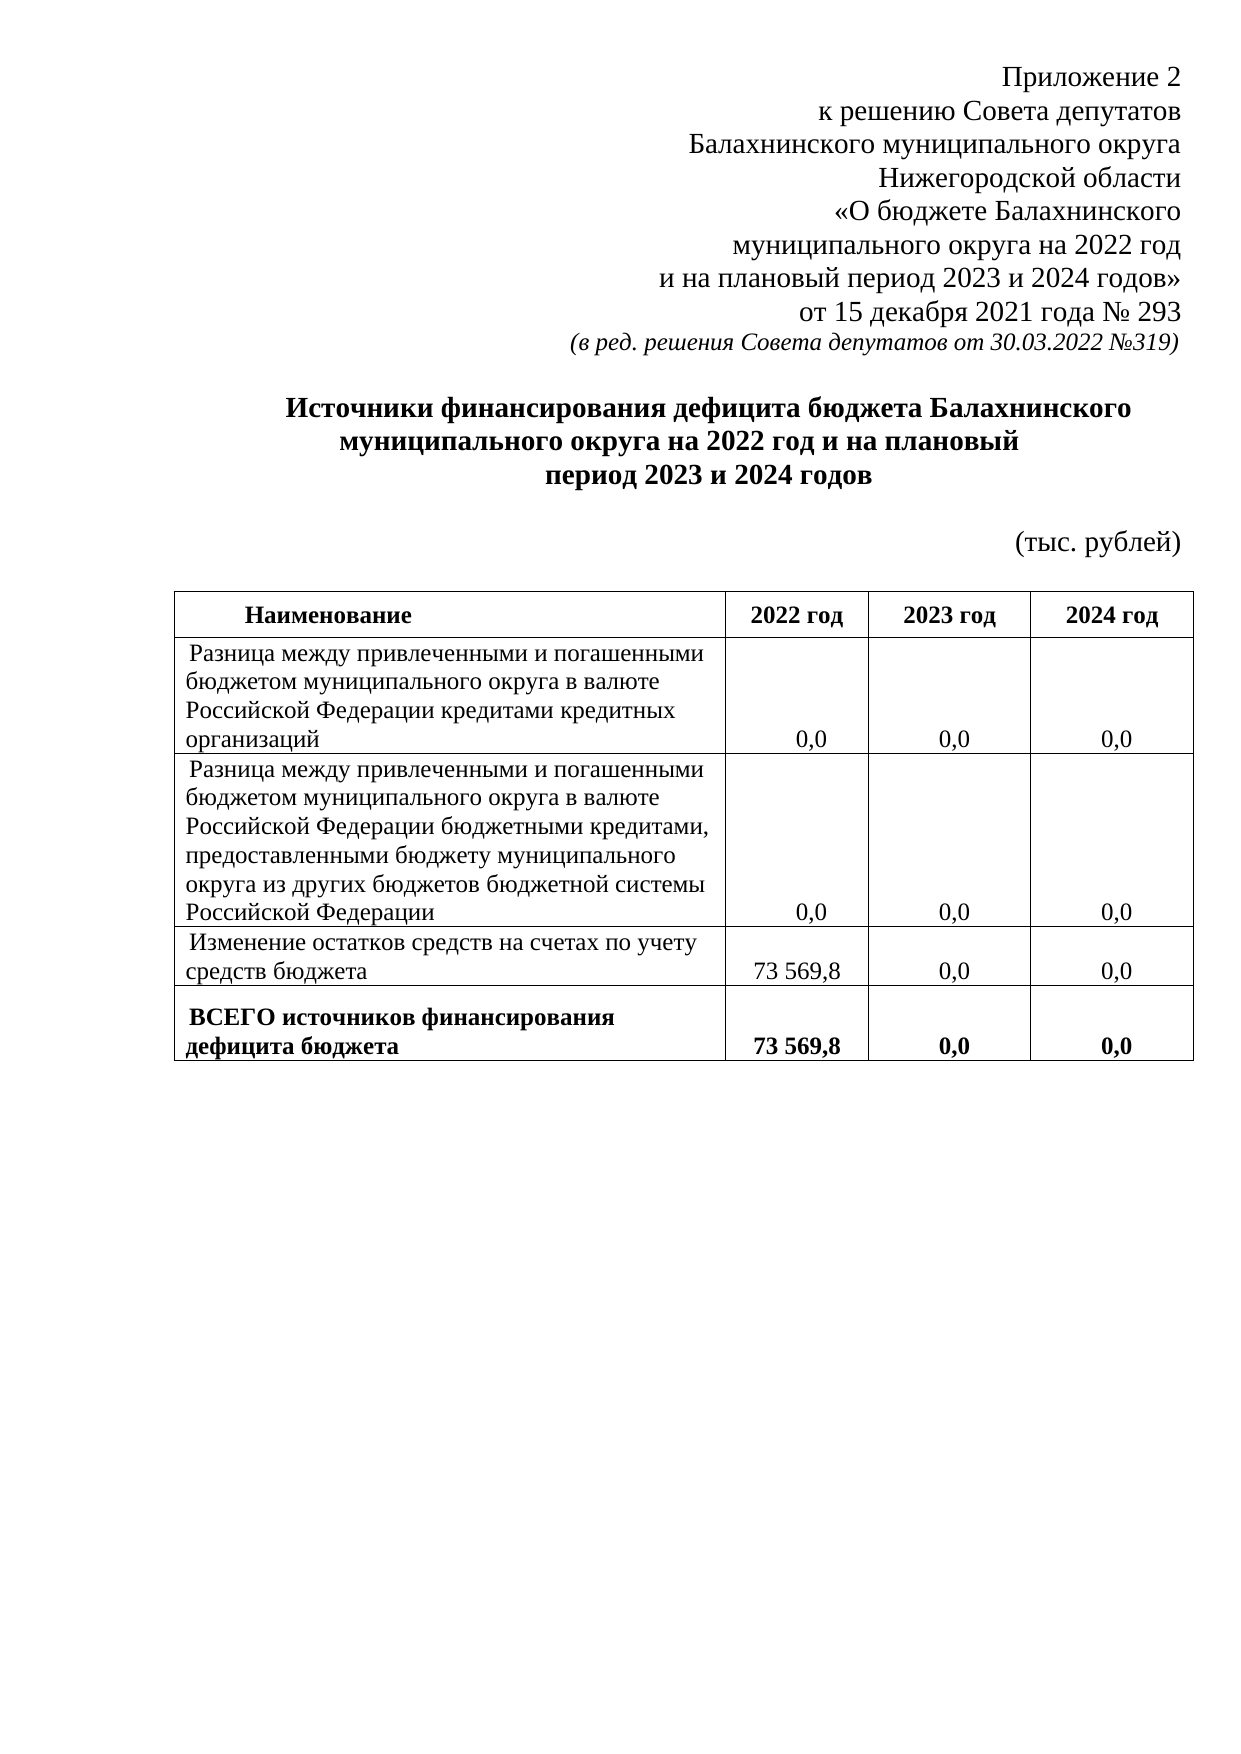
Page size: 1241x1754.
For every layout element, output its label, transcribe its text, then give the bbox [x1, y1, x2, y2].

table_cell 0,0 [1031, 754, 1193, 926]
table_cell ВСЕГО источников финансирования дефицита бюджета [175, 986, 725, 1060]
table_cell 0,0 [1031, 638, 1193, 753]
text Приложение 2 [177, 59, 1181, 93]
table_cell 0,0 [1031, 927, 1193, 985]
table_header 2024 год [1031, 592, 1193, 637]
text период 2023 и 2024 годов [177, 457, 1181, 490]
text от 15 декабря 2021 года № 293 [177, 294, 1181, 327]
table_cell Изменение остатков средств на счетах по учету средств бюджета [175, 927, 725, 985]
text и на плановый период 2023 и 2024 годов» [177, 260, 1181, 294]
table_cell 0,0 [726, 638, 868, 753]
text муниципального округа на 2022 год [177, 227, 1181, 260]
table_cell 0,0 [869, 986, 1030, 1060]
table_cell 0,0 [869, 754, 1030, 926]
text Балахнинского муниципального округа [177, 126, 1181, 160]
table_cell Разница между привлеченными и погашенными бюджетом муниципального округа в валюте Российской Федерации бюджетными кредитами, предоставленными бюджету муниципального округа из других бюджетов бюджетной системы Российской Федерации [175, 754, 725, 926]
table_cell 73 569,8 [726, 927, 868, 985]
table_cell 0,0 [869, 927, 1030, 985]
table_header 2022 год [726, 592, 868, 637]
table_cell 0,0 [726, 754, 868, 926]
text (тыс. рублей) [177, 524, 1181, 557]
table_cell 0,0 [1031, 986, 1193, 1060]
table_cell Разница между привлеченными и погашенными бюджетом муниципального округа в валюте Российской Федерации кредитами кредитных организаций [175, 638, 725, 753]
table_cell 73 569,8 [726, 986, 868, 1060]
table_header 2023 год [869, 592, 1030, 637]
text «О бюджете Балахнинского [177, 193, 1181, 227]
text Источники финансирования дефицита бюджета Балахнинского муниципального округа на 2022 год и на плановый [177, 390, 1181, 457]
table_cell 0,0 [869, 638, 1030, 753]
table_header Наименование [175, 592, 725, 637]
text Нижегородской области [177, 160, 1181, 193]
text (в ред. решения Совета депутатов от 30.03.2022 №319) [325, 327, 1181, 356]
text к решению Совета депутатов [177, 93, 1181, 126]
